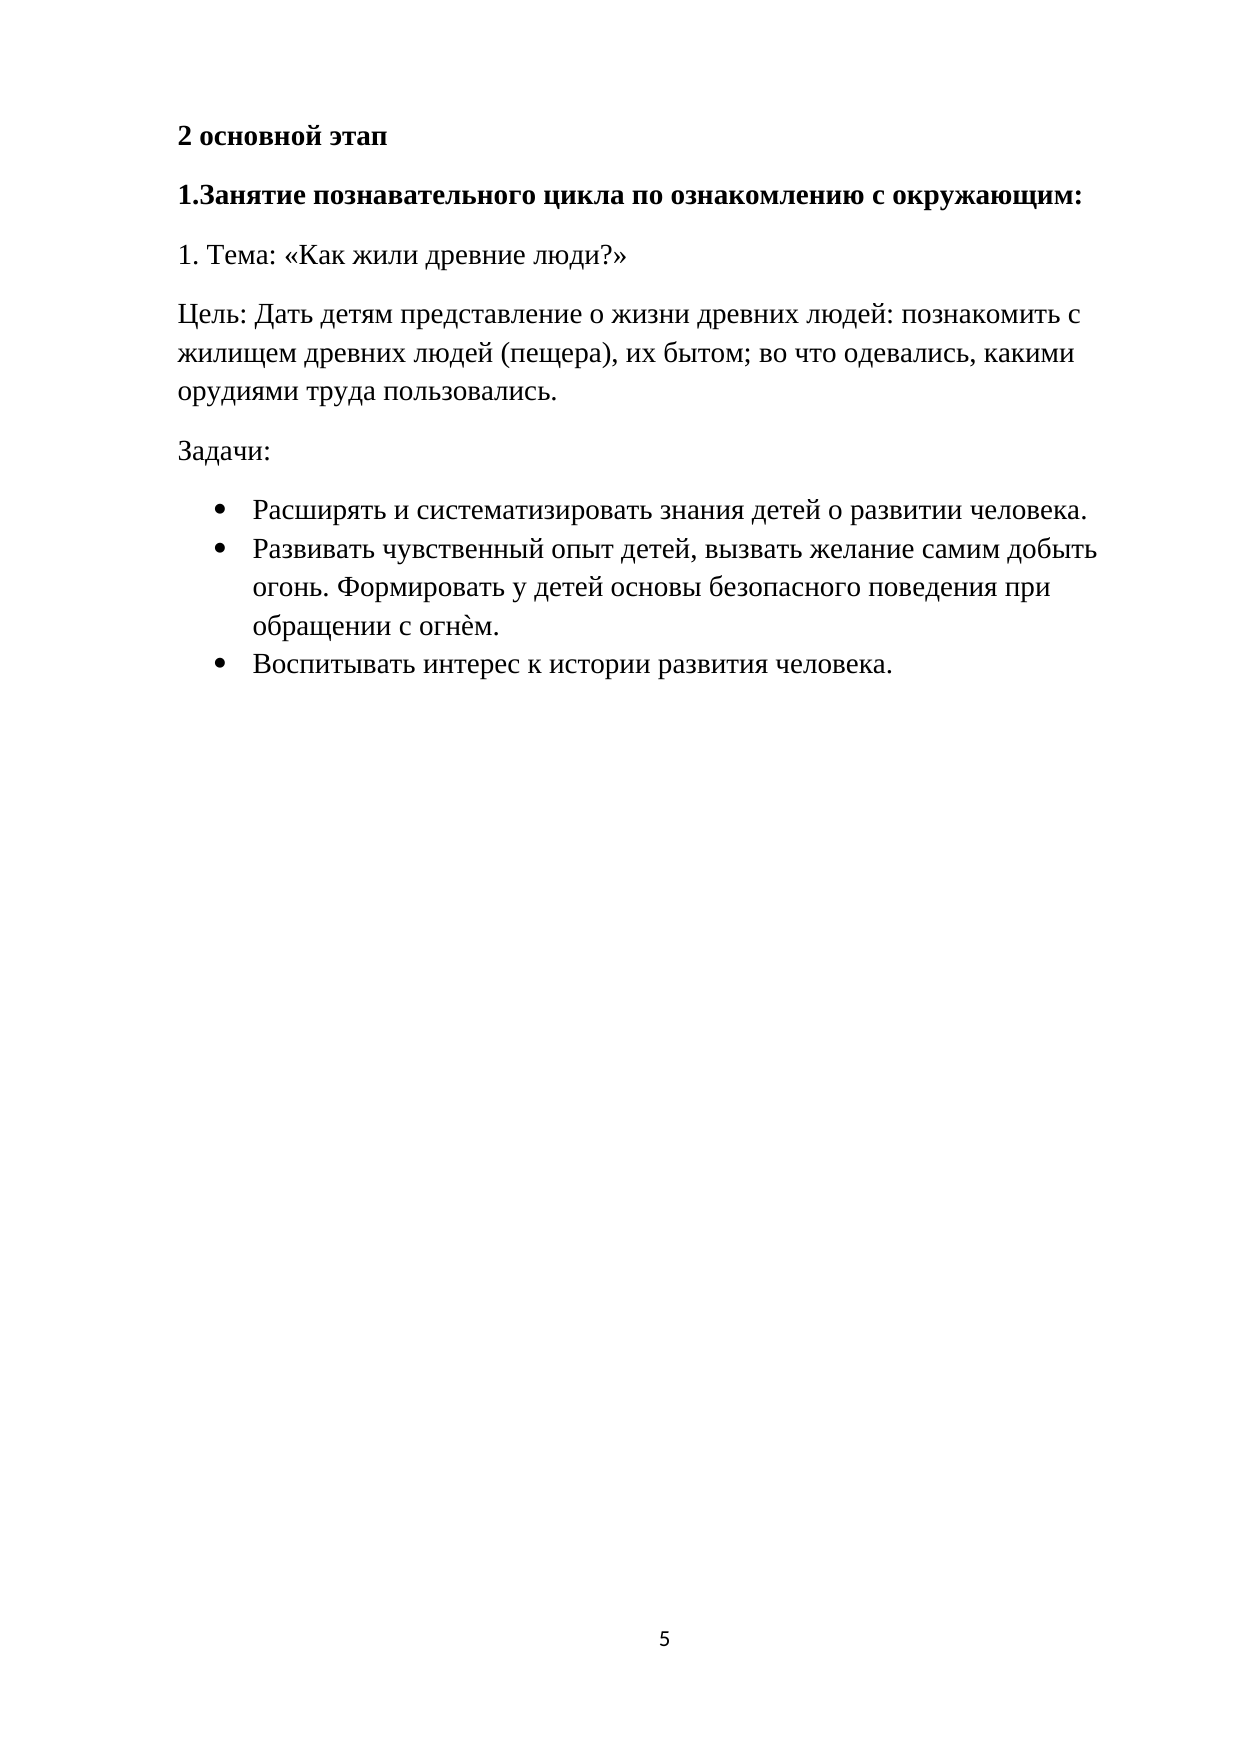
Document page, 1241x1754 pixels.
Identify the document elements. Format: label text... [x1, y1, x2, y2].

text 1. Тема: «Как жили древние люди?» [177, 237, 1152, 270]
list Воспитывать интерес к истории развития человека. [215, 646, 1152, 680]
list Расширять и систематизировать знания детей о развитии человека. [215, 492, 1152, 526]
list Развивать чувственный опыт детей, вызвать желание самим добыть огонь. Формировать у детей основы безопасного поведения при обращении с огнѐм. [215, 531, 1152, 641]
text Задачи: [177, 433, 1152, 466]
text 2 основной этап [177, 118, 1152, 152]
text Цель: Дать детям представление о жизни древних людей: познакомить с жилищем древних людей (пещера), их бытом; во что одевались, какими орудиями труда пользовались. [177, 296, 1152, 407]
text 1.Занятие познавательного цикла по ознакомлению с окружающим: [177, 177, 1152, 211]
